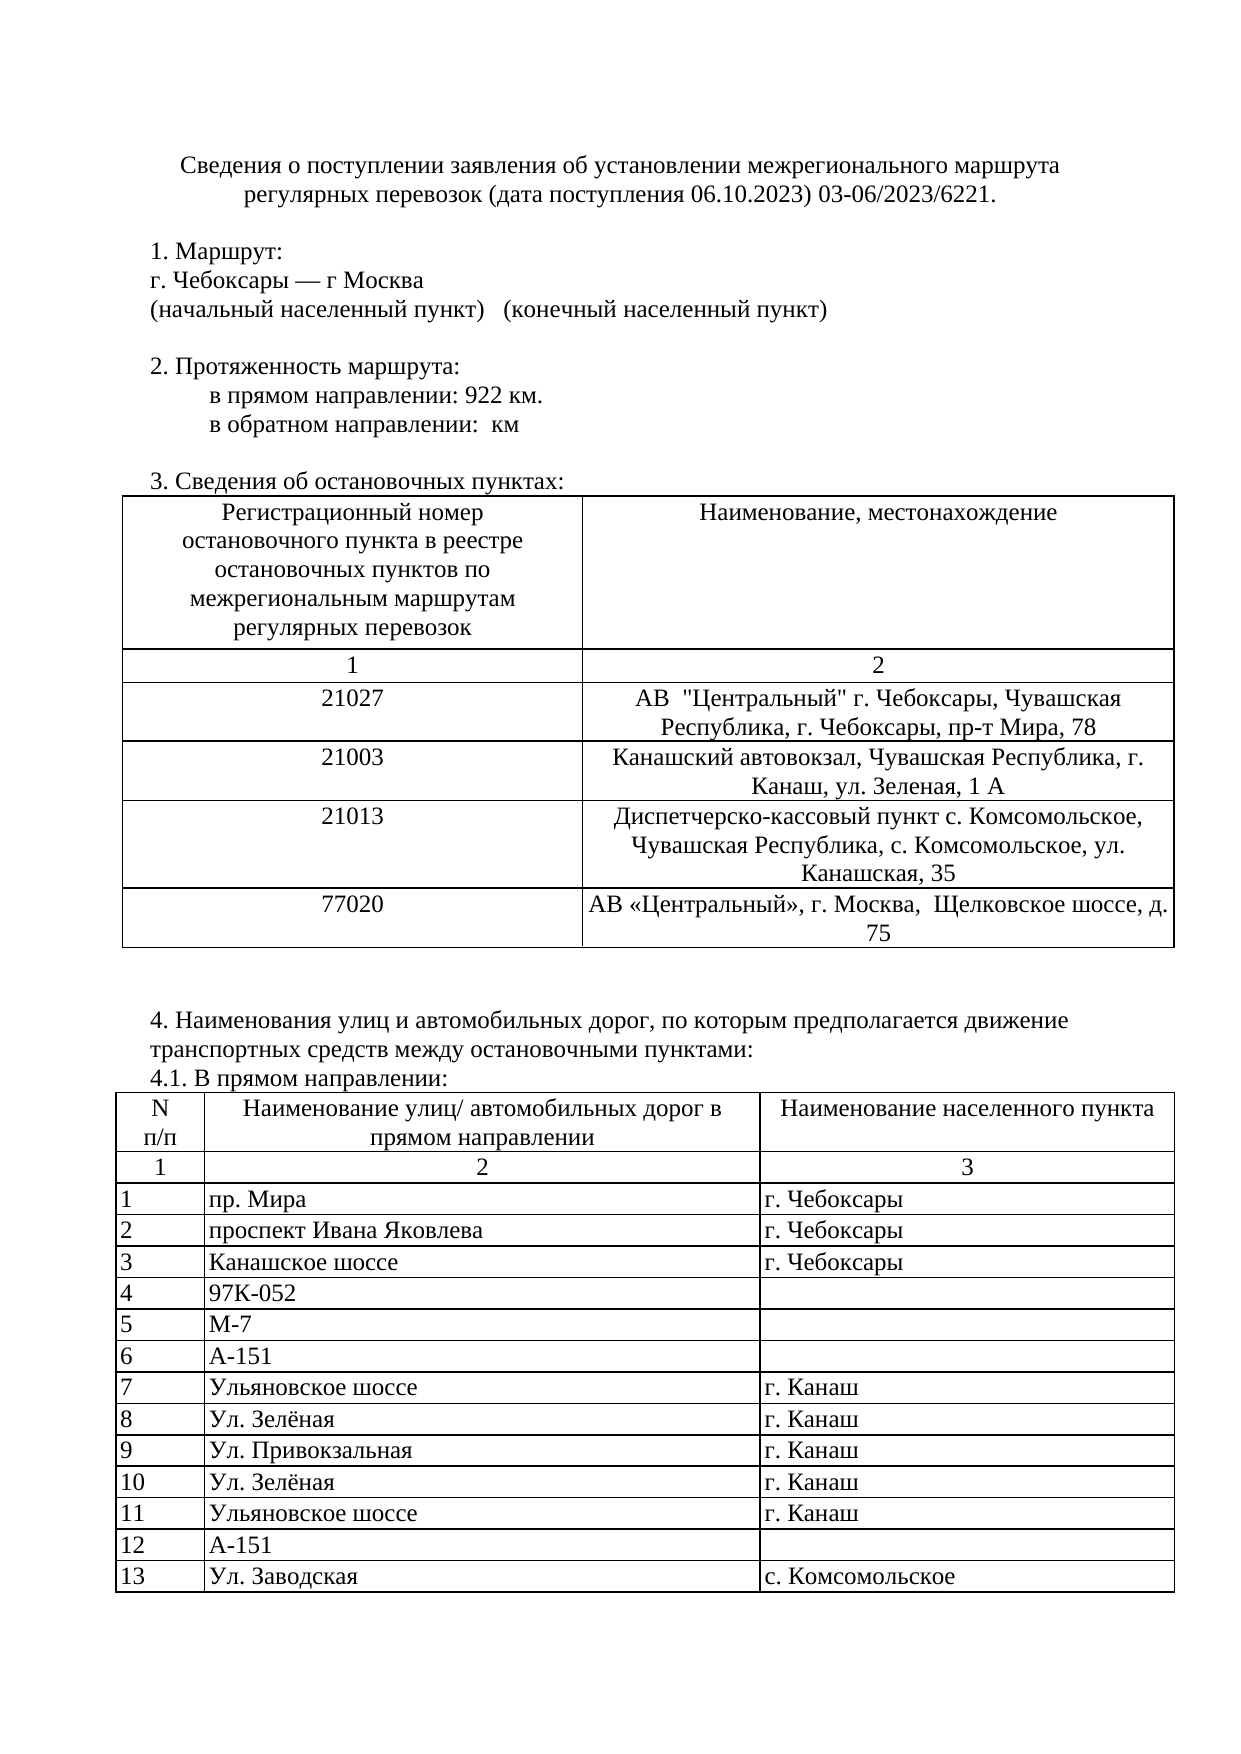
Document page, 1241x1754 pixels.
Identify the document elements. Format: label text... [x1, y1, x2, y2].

text 2. Протяженность маршрута: [150, 351, 1090, 380]
table_cell 77020 [123, 889, 582, 946]
text (начальный населенный пункт) (конечный населенный пункт) [150, 294, 1090, 322]
text 4.1. В прямом направлении: [150, 1063, 1090, 1092]
table_cell А-151 [205, 1341, 759, 1371]
table_cell 2 [583, 650, 1173, 681]
text 4. Наименования улиц и автомобильных дорог, по которым предполагается движение транспортных средств между остановочными пунктами: [150, 1005, 1090, 1063]
table_cell 7 [117, 1373, 204, 1402]
text 1. Маршрут: [150, 236, 1090, 265]
table_header Наименование населенного пункта [761, 1093, 1174, 1151]
table_cell 3 [117, 1247, 204, 1277]
table_cell АВ «Центральный», г. Москва, Щелковское шоссе, д. 75 [583, 889, 1173, 946]
table_header Наименование, местонахождение [583, 497, 1173, 648]
table_cell Ульяновское шоссе [205, 1373, 759, 1402]
table_cell с. Комсомольское [761, 1561, 1174, 1591]
table_cell АВ "Центральный" г. Чебоксары, Чувашская Республика, г. Чебоксары, пр-т Мира, 78 [583, 683, 1173, 740]
table_cell Ул. Зелёная [205, 1467, 759, 1497]
table_cell 1 [117, 1184, 204, 1214]
table_cell 12 [117, 1530, 204, 1560]
table_cell М-7 [205, 1310, 759, 1339]
table_header Регистрационный номер остановочного пункта в реестре остановочных пунктов по межрегиональным маршрутам регулярных перевозок [123, 497, 582, 648]
table_cell Диспетчерско-кассовый пункт с. Комсомольское, Чувашская Республика, с. Комсомольское, ул. Канашская, 35 [583, 801, 1173, 887]
text Сведения о поступлении заявления об установлении межрегионального маршрута регулярных перевозок (дата поступления 06.10.2023) 03-06/2023/6221. [150, 150, 1090, 207]
table_cell г. Чебоксары [761, 1184, 1174, 1214]
table_cell проспект Ивана Яковлева [205, 1215, 759, 1245]
table_cell Канашское шоссе [205, 1247, 759, 1277]
table_cell [761, 1530, 1174, 1560]
table_cell [761, 1310, 1174, 1339]
table_cell [761, 1341, 1174, 1371]
table_cell г. Канаш [761, 1467, 1174, 1497]
table_cell 3 [761, 1152, 1174, 1182]
table_cell А-151 [205, 1530, 759, 1560]
table_cell Ул. Зелёная [205, 1404, 759, 1434]
table_cell 4 [117, 1278, 204, 1308]
table_cell г. Канаш [761, 1436, 1174, 1465]
table_cell 1 [123, 650, 582, 681]
table_cell 11 [117, 1498, 204, 1528]
table_cell 10 [117, 1467, 204, 1497]
table_cell г. Чебоксары [761, 1247, 1174, 1277]
table_cell 97К-052 [205, 1278, 759, 1308]
table_cell 21003 [123, 742, 582, 799]
table_header Наименование улиц/ автомобильных дорог в прямом направлении [205, 1093, 759, 1151]
table_cell 5 [117, 1310, 204, 1339]
table_cell Ул. Заводская [205, 1561, 759, 1591]
table_cell 21013 [123, 801, 582, 887]
text г. Чебоксары — г Москва [150, 265, 1090, 294]
table_cell Ул. Привокзальная [205, 1436, 759, 1465]
table_cell г. Канаш [761, 1498, 1174, 1528]
text 3. Сведения об остановочных пунктах: [150, 466, 1090, 495]
table_cell Ульяновское шоссе [205, 1498, 759, 1528]
table_cell Канашский автовокзал, Чувашская Республика, г. Канаш, ул. Зеленая, 1 А [583, 742, 1173, 799]
table_header N п/п [117, 1093, 204, 1151]
table_cell 2 [117, 1215, 204, 1245]
table_cell 21027 [123, 683, 582, 740]
table_cell 9 [117, 1436, 204, 1465]
table_cell пр. Мира [205, 1184, 759, 1214]
text в прямом направлении: 922 км. [150, 380, 1090, 409]
table_cell 6 [117, 1341, 204, 1371]
table_cell 2 [205, 1152, 759, 1182]
table_cell [761, 1278, 1174, 1308]
table_cell 1 [117, 1152, 204, 1182]
table_cell г. Чебоксары [761, 1215, 1174, 1245]
table_cell 8 [117, 1404, 204, 1434]
table_cell г. Канаш [761, 1373, 1174, 1402]
table_cell 13 [117, 1561, 204, 1591]
text в обратном направлении: км [150, 409, 1090, 437]
table_cell г. Канаш [761, 1404, 1174, 1434]
